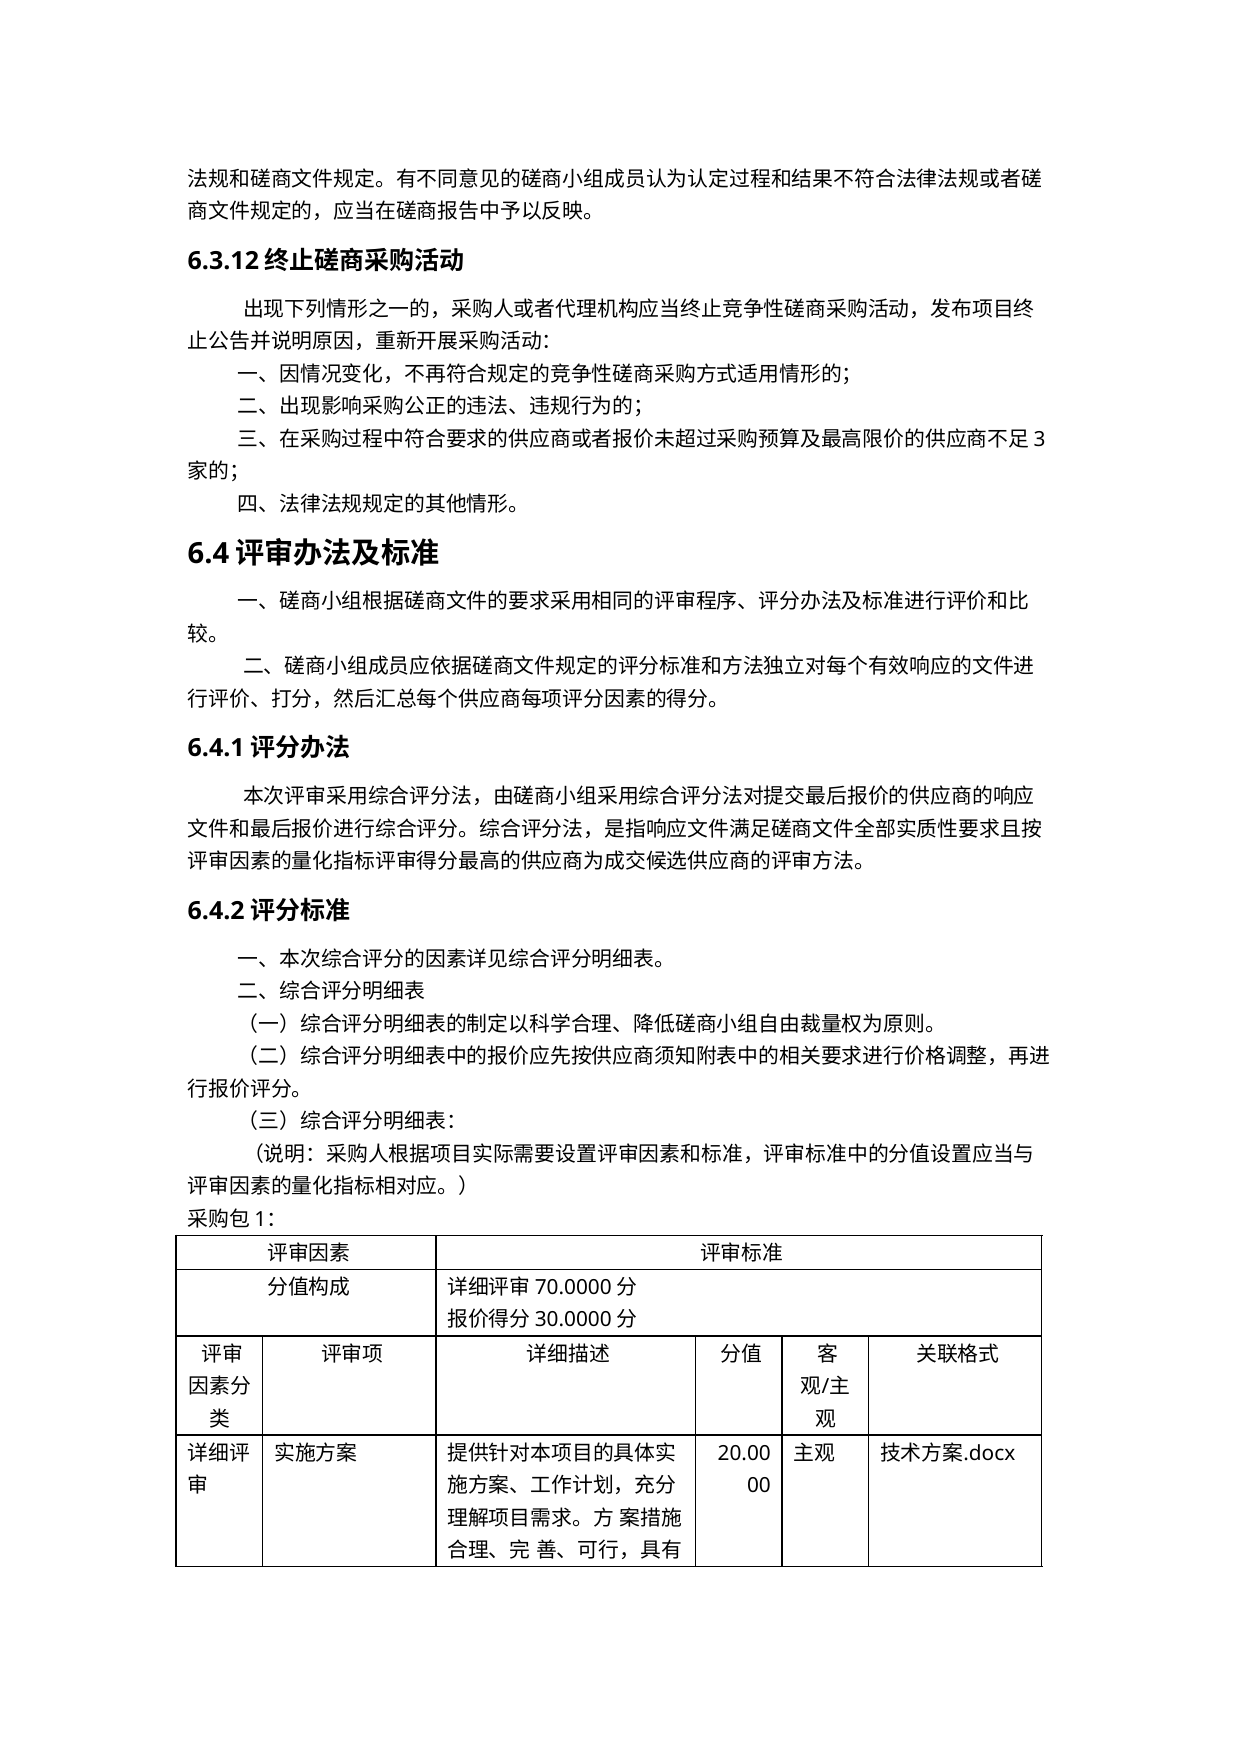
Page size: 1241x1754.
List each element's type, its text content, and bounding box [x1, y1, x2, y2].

text （三）综合评分明细表： [187, 1104, 1053, 1137]
text 本次评审采用综合评分法，由磋商小组采用综合评分法对提交最后报价的供应商的响应文件和最后报价进行综合评分。综合评分法，是指响应文件满足磋商文件全部实质性要求且按评审因素的量化指标评审得分最高的供应商为成交候选供应商的评审方法。 [187, 779, 1053, 877]
table_header 评审标准 [437, 1236, 1041, 1268]
text 6.4.1评分办法 [187, 714, 1053, 779]
table_header 评审因素 [177, 1236, 435, 1268]
table_cell 关联格式 [869, 1337, 1041, 1434]
table_cell 评审因素分类 [177, 1337, 262, 1434]
text 一、因情况变化，不再符合规定的竞争性磋商采购方式适用情形的； [187, 357, 1053, 389]
text 二、出现影响采购公正的违法、违规行为的； [187, 389, 1053, 422]
text （二）综合评分明细表中的报价应先按供应商须知附表中的相关要求进行价格调整，再进行报价评分。 [187, 1039, 1053, 1104]
text 一、磋商小组根据磋商文件的要求采用相同的评审程序、评分办法及标准进行评价和比较。 [187, 584, 1053, 649]
text （一）综合评分明细表的制定以科学合理、降低磋商小组自由裁量权为原则。 [187, 1007, 1053, 1039]
table_cell 详细评审 [177, 1436, 262, 1566]
table_cell 详细描述 [437, 1337, 695, 1434]
table_cell 主观 [783, 1436, 868, 1566]
text 二、磋商小组成员应依据磋商文件规定的评分标准和方法独立对每个有效响应的文件进行评价、打分，然后汇总每个供应商每项评分因素的得分。 [187, 649, 1053, 714]
table_cell 分值构成 [177, 1270, 435, 1335]
table_cell 详细评审70.0000分 报价得分30.0000分 [437, 1270, 1041, 1335]
text 采购包1： [187, 1202, 1053, 1234]
text 6.3.12终止磋商采购活动 [187, 227, 1053, 292]
text 出现下列情形之一的，采购人或者代理机构应当终止竞争性磋商采购活动，发布项目终止公告并说明原因，重新开展采购活动： [187, 292, 1053, 357]
text 一、本次综合评分的因素详见综合评分明细表。 [187, 942, 1053, 974]
table_cell 客观/主观 [783, 1337, 868, 1434]
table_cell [437, 1436, 695, 1566]
text 6.4评审办法及标准 [187, 519, 1053, 584]
table_cell 评审项 [263, 1337, 435, 1434]
table_cell 实施方案 [263, 1436, 435, 1566]
table_cell 分值 [696, 1337, 781, 1434]
table_cell 技术方案.docx [869, 1436, 1041, 1566]
text 二、综合评分明细表 [187, 974, 1053, 1007]
text （说明：采购人根据项目实际需要设置评审因素和标准，评审标准中的分值设置应当与评审因素的量化指标相对应。） [187, 1137, 1053, 1202]
text 三、在采购过程中符合要求的供应商或者报价未超过采购预算及最高限价的供应商不足3家的； [187, 422, 1053, 487]
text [187, 162, 1053, 227]
text 6.4.2评分标准 [187, 877, 1053, 942]
text 四、法律法规规定的其他情形。 [187, 487, 1053, 519]
table_cell 20.0000 [696, 1436, 781, 1566]
